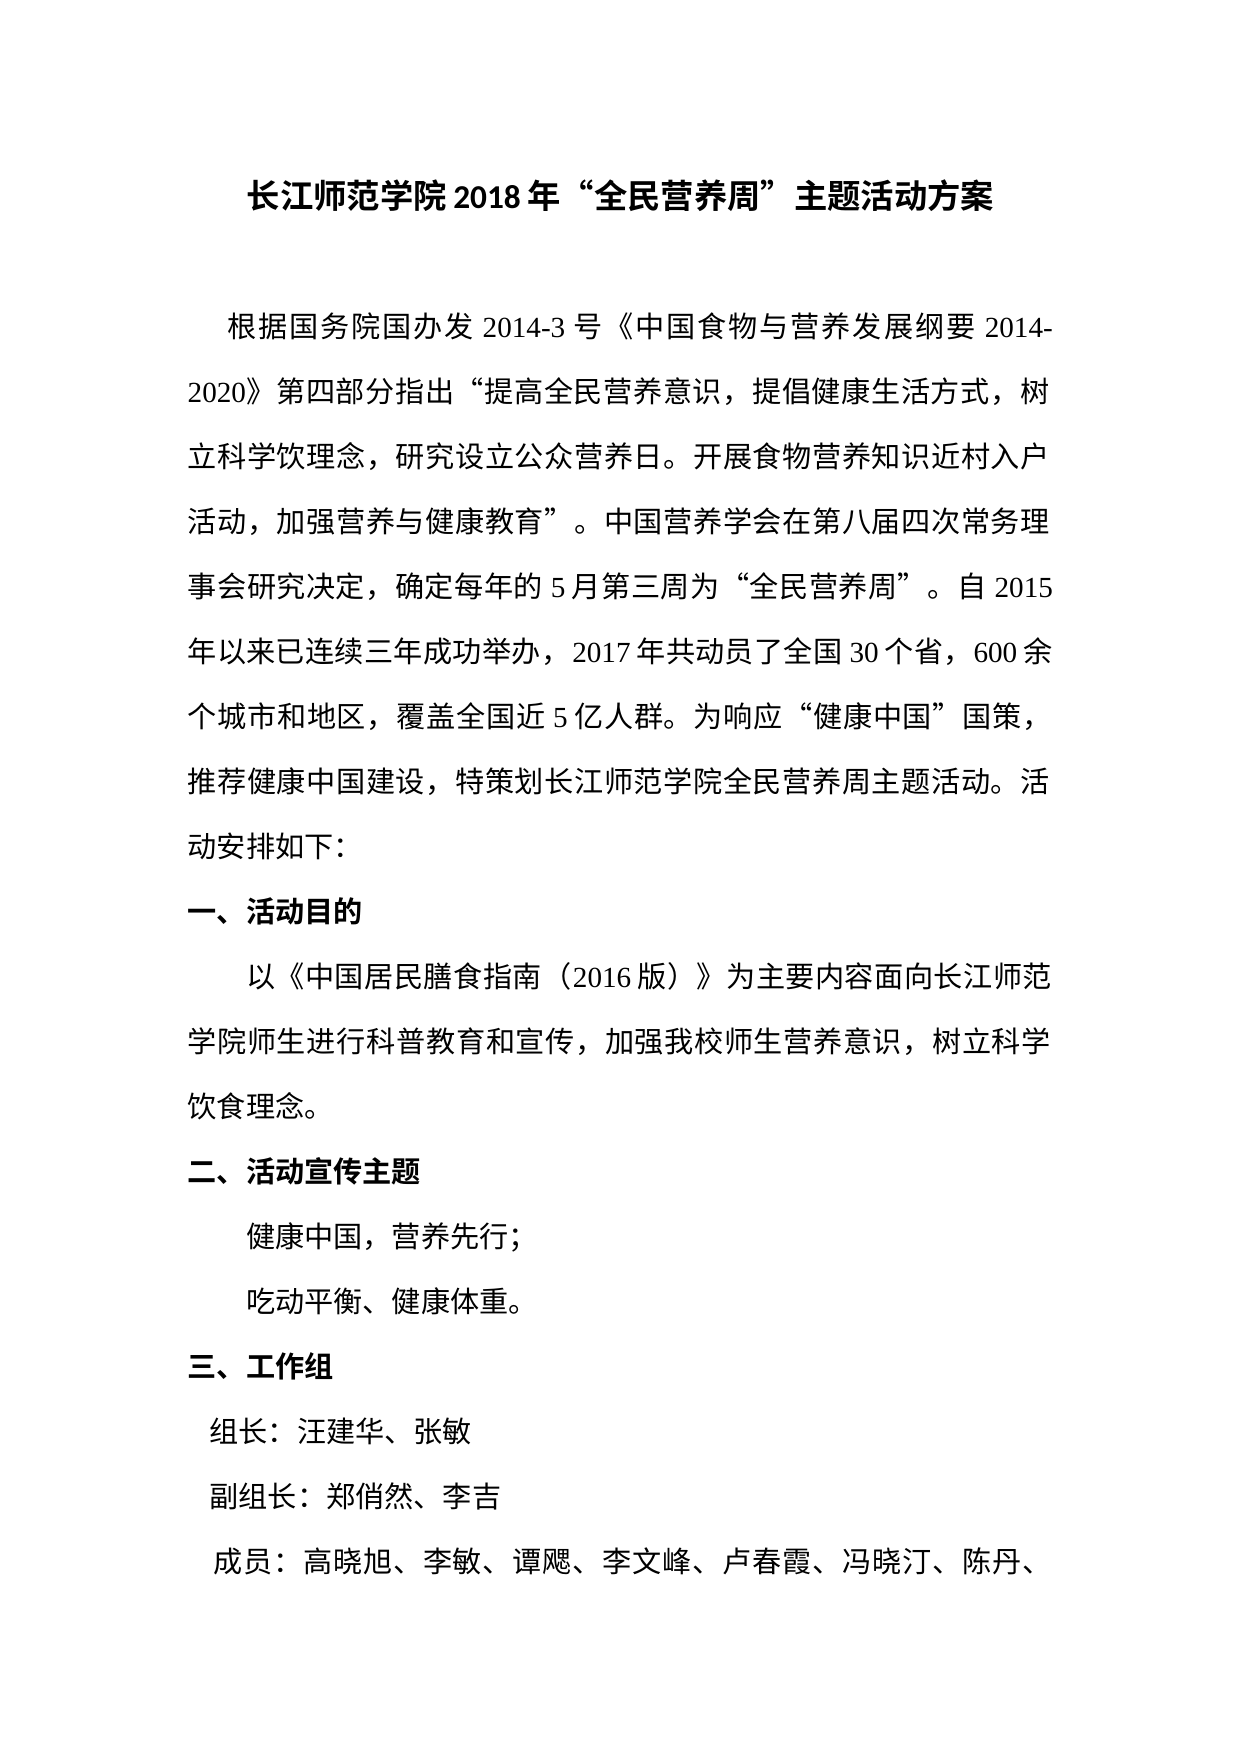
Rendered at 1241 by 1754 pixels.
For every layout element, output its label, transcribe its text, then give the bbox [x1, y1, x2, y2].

text 根据国务院国办发2014-3号《中国食物与营养发展纲要2014-2020》第四部分指出“提高全民营养意识，提倡健康生活方式，树立科学饮理念，研究设立公众营养日。开展食物营养知识近村入户活动，加强营养与健康教育”。中国营养学会在第八届四次常务理事会研究决定，确定每年的5月第三周为“全民营养周”。自2015年以来已连续三年成功举办，2017年共动员了全国30个省，600余个城市和地区，覆盖全国近5亿人群。为响应“健康中国”国策，推荐健康中国建设，特策划长江师范学院全民营养周主题活动。活动安排如下： [187, 292, 1053, 877]
text 一、活动目的 [187, 877, 1053, 942]
text 三、工作组 [187, 1332, 1053, 1397]
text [187, 1527, 1053, 1592]
text 吃动平衡、健康体重。 [187, 1267, 1053, 1332]
text 二、活动宣传主题 [187, 1137, 1053, 1202]
text 以《中国居民膳食指南（2016版）》为主要内容面向长江师范学院师生进行科普教育和宣传，加强我校师生营养意识，树立科学饮食理念。 [187, 942, 1053, 1137]
text 健康中国，营养先行； [187, 1202, 1053, 1267]
text 长江师范学院2018年“全民营养周”主题活动方案 [187, 162, 1053, 227]
text 副组长：郑俏然、李吉 [187, 1462, 1053, 1527]
text 组长：汪建华、张敏 [187, 1397, 1053, 1462]
